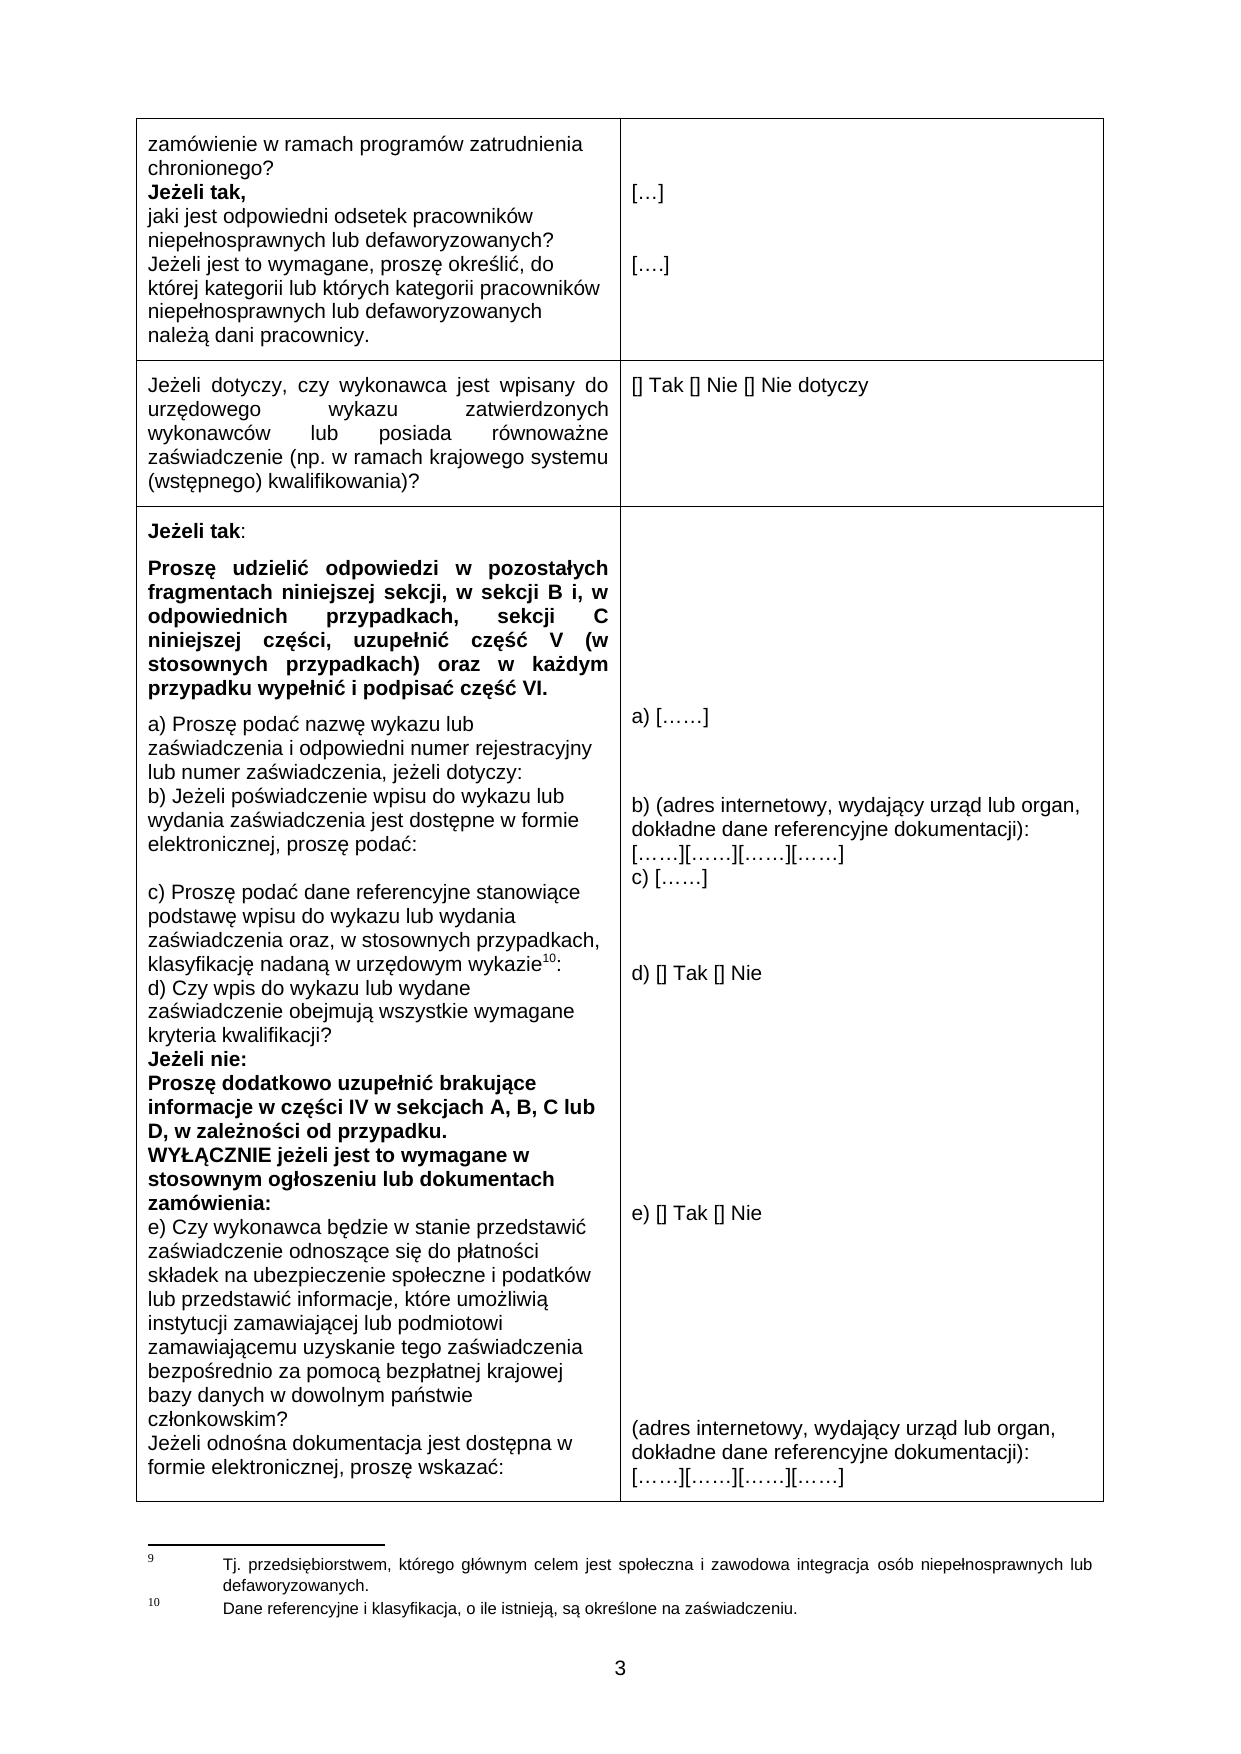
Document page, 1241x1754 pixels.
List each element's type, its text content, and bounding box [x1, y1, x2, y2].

table_cell [] Tak [] Nie [] Nie dotyczy [621, 361, 1103, 506]
table_cell a) [……] b) (adres internetowy, wydający urząd lub organ, dokładne dane referencyjne dokumentacji): [……][……][……][……] c) [……] d) [] Tak [] Nie e) [] Tak [] Nie (adres internetowy, wydający urząd lub organ, dokładne dane referencyjne dokumentacji): [……][……][……][……] [621, 507, 1103, 1501]
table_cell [137, 119, 620, 360]
table_cell Jeżeli tak: Proszę udzielić odpowiedzi w pozostałych fragmentach niniejszej sekcji, w sekcji B i, w odpowiednich przypadkach, sekcji C niniejszej części, uzupełnić część V (w stosownych przypadkach) oraz w każdym przypadku wypełnić i podpisać część VI. a) Proszę podać nazwę wykazu lub zaświadczenia i odpowiedni numer rejestracyjny lub numer zaświadczenia, jeżeli dotyczy: b) Jeżeli poświadczenie wpisu do wykazu lub wydania zaświadczenia jest dostępne w formie elektronicznej, proszę podać: c) Proszę podać dane referencyjne stanowiące podstawę wpisu do wykazu lub wydania zaświadczenia oraz, w stosownych przypadkach, klasyfikację nadaną w urzędowym wykazie: d) Czy wpis do wykazu lub wydane zaświadczenie obejmują wszystkie wymagane kryteria kwalifikacji? Jeżeli nie: Proszę dodatkowo uzupełnić brakujące informacje w części IV w sekcjach A, B, C lub D, w zależności od przypadku. WYŁĄCZNIE jeżeli jest to wymagane w stosownym ogłoszeniu lub dokumentach zamówienia: e) Czy wykonawca będzie w stanie przedstawić zaświadczenie odnoszące się do płatności składek na ubezpieczenie społeczne i podatków lub przedstawić informacje, które umożliwią instytucji zamawiającej lub podmiotowi zamawiającemu uzyskanie tego zaświadczenia bezpośrednio za pomocą bezpłatnej krajowej bazy danych w dowolnym państwie członkowskim? Jeżeli odnośna dokumentacja jest dostępna w formie elektronicznej, proszę wskazać: [137, 507, 620, 1501]
table_cell Jeżeli dotyczy, czy wykonawca jest wpisany do urzędowego wykazu zatwierdzonych wykonawców lub posiada równoważne zaświadczenie (np. w ramach krajowego systemu (wstępnego) kwalifikowania)? [137, 361, 620, 506]
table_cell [621, 119, 1103, 360]
